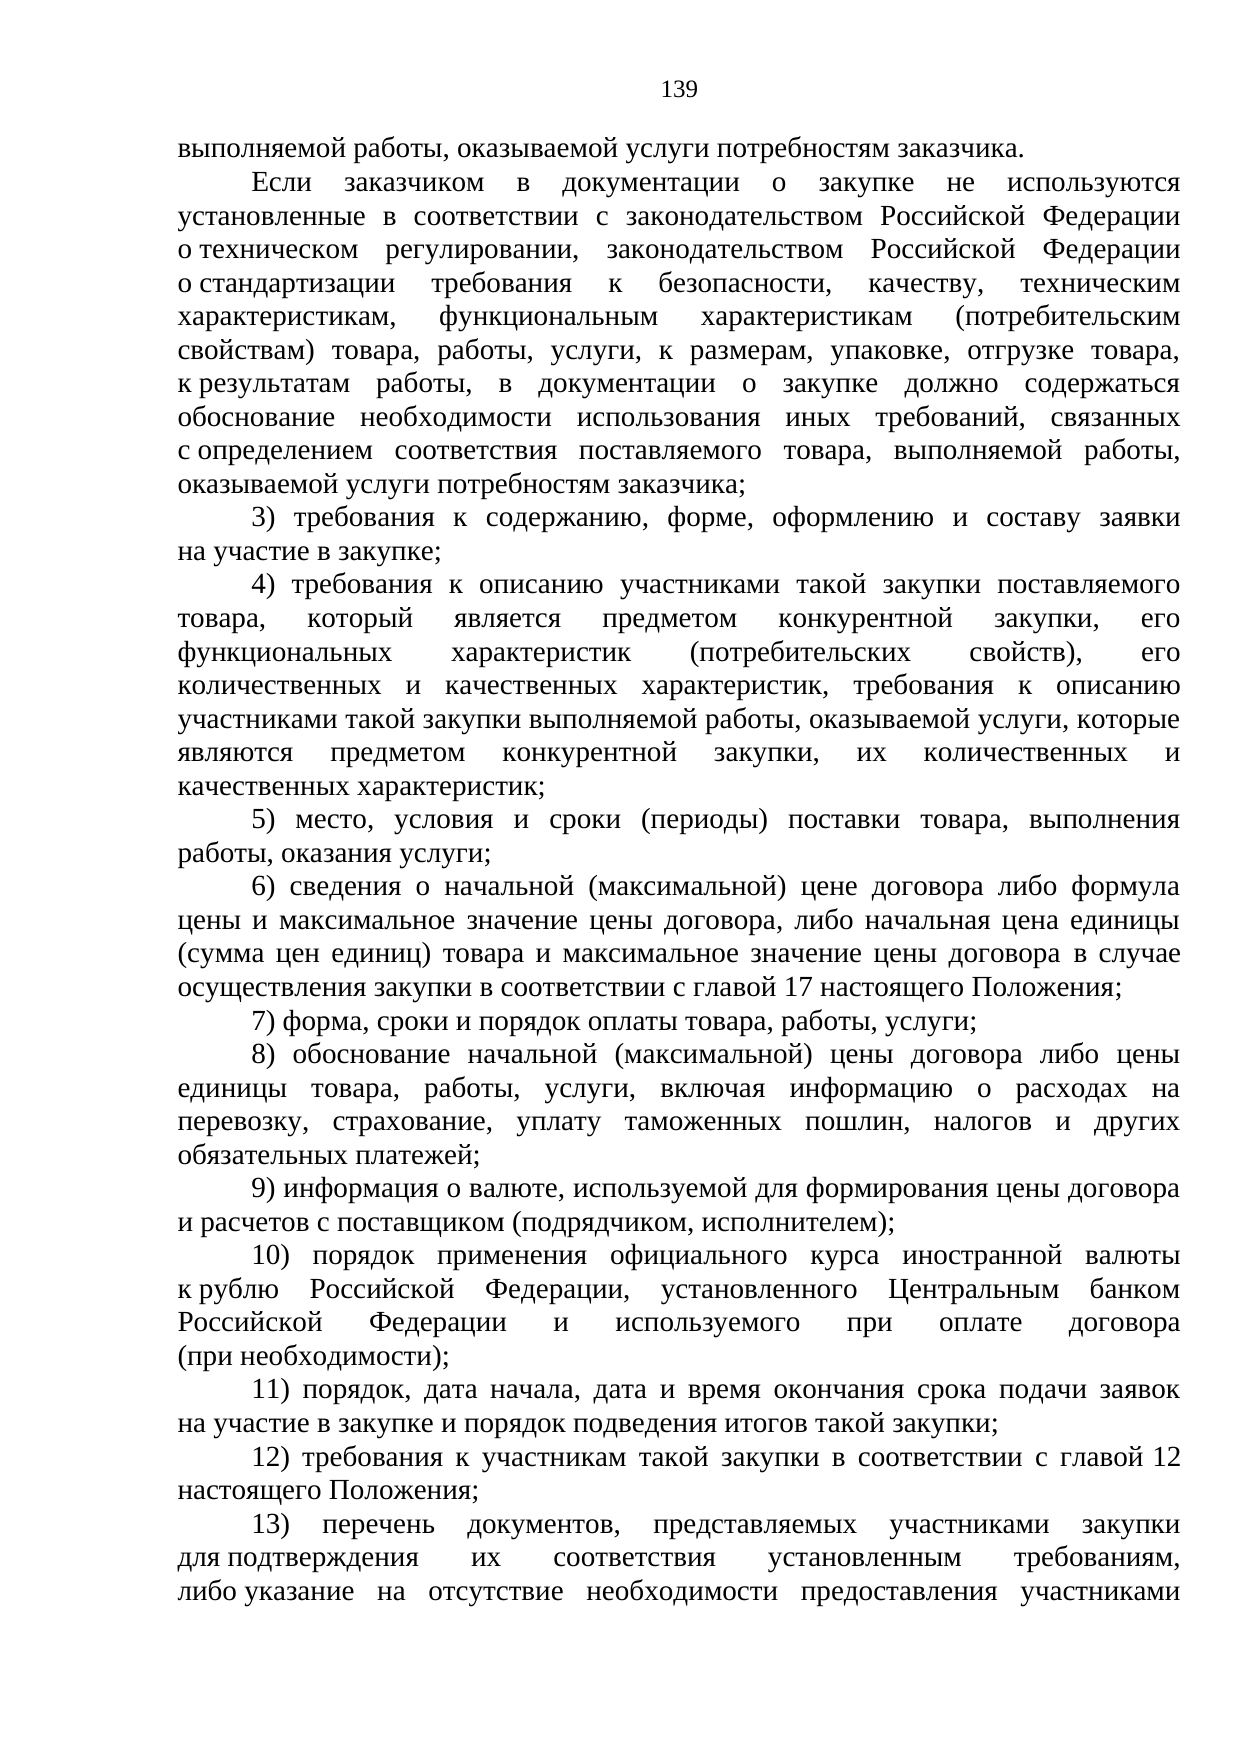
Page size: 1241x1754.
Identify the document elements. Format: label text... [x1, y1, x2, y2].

text 5) место, условия и сроки (периоды) поставки товара, выполнения работы, оказания услуги; [177, 801, 1181, 868]
text 7) форма, сроки и порядок оплаты товара, работы, услуги; [177, 1003, 1181, 1036]
text 10) порядок применения официального курса иностранной валюты к рублю Российской Федерации, установленного Центральным банком Российской Федерации и используемого при оплате договора (при необходимости); [177, 1237, 1181, 1372]
text 3) требования к содержанию, форме, оформлению и составу заявки на участие в закупке; [177, 499, 1181, 567]
text 11) порядок, дата начала, дата и время окончания срока подачи заявок на участие в закупке и порядок подведения итогов такой закупки; [177, 1372, 1181, 1439]
text 6) сведения о начальной (максимальной) цене договора либо формула цены и максимальное значение цены договора, либо начальная цена единицы (сумма цен единиц) товара и максимальное значение цены договора в случае осуществления закупки в соответствии с главой 17 настоящего Положения; [177, 868, 1181, 1003]
text 9) информация о валюте, используемой для формирования цены договора и расчетов с поставщиком (подрядчиком, исполнителем); [177, 1170, 1181, 1237]
text 4) требования к описанию участниками такой закупки поставляемого товара, который является предметом конкурентной закупки, его функциональных характеристик (потребительских свойств), его количественных и качественных характеристик, требования к описанию участниками такой закупки выполняемой работы, оказываемой услуги, которые являются предметом конкурентной закупки, их количественных и качественных характеристик; [177, 567, 1181, 801]
text Если заказчиком в документации о закупке не используются установленные в соответствии с законодательством Российской Федерации о техническом регулировании, законодательством Российской Федерации о стандартизации требования к безопасности, качеству, техническим характеристикам, функциональным характеристикам (потребительским свойствам) товара, работы, услуги, к размерам, упаковке, отгрузке товара, к результатам работы, в документации о закупке должно содержаться обоснование необходимости использования иных требований, связанных с определением соответствия поставляемого товара, выполняемой работы, оказываемой услуги потребностям заказчика; [177, 164, 1181, 499]
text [177, 1506, 1181, 1606]
text 12) требования к участникам такой закупки в соответствии с главой 12 настоящего Положения; [177, 1439, 1181, 1506]
text 8) обоснование начальной (максимальной) цены договора либо цены единицы товара, работы, услуги, включая информацию о расходах на перевозку, страхование, уплату таможенных пошлин, налогов и других обязательных платежей; [177, 1036, 1181, 1170]
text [177, 131, 1181, 164]
